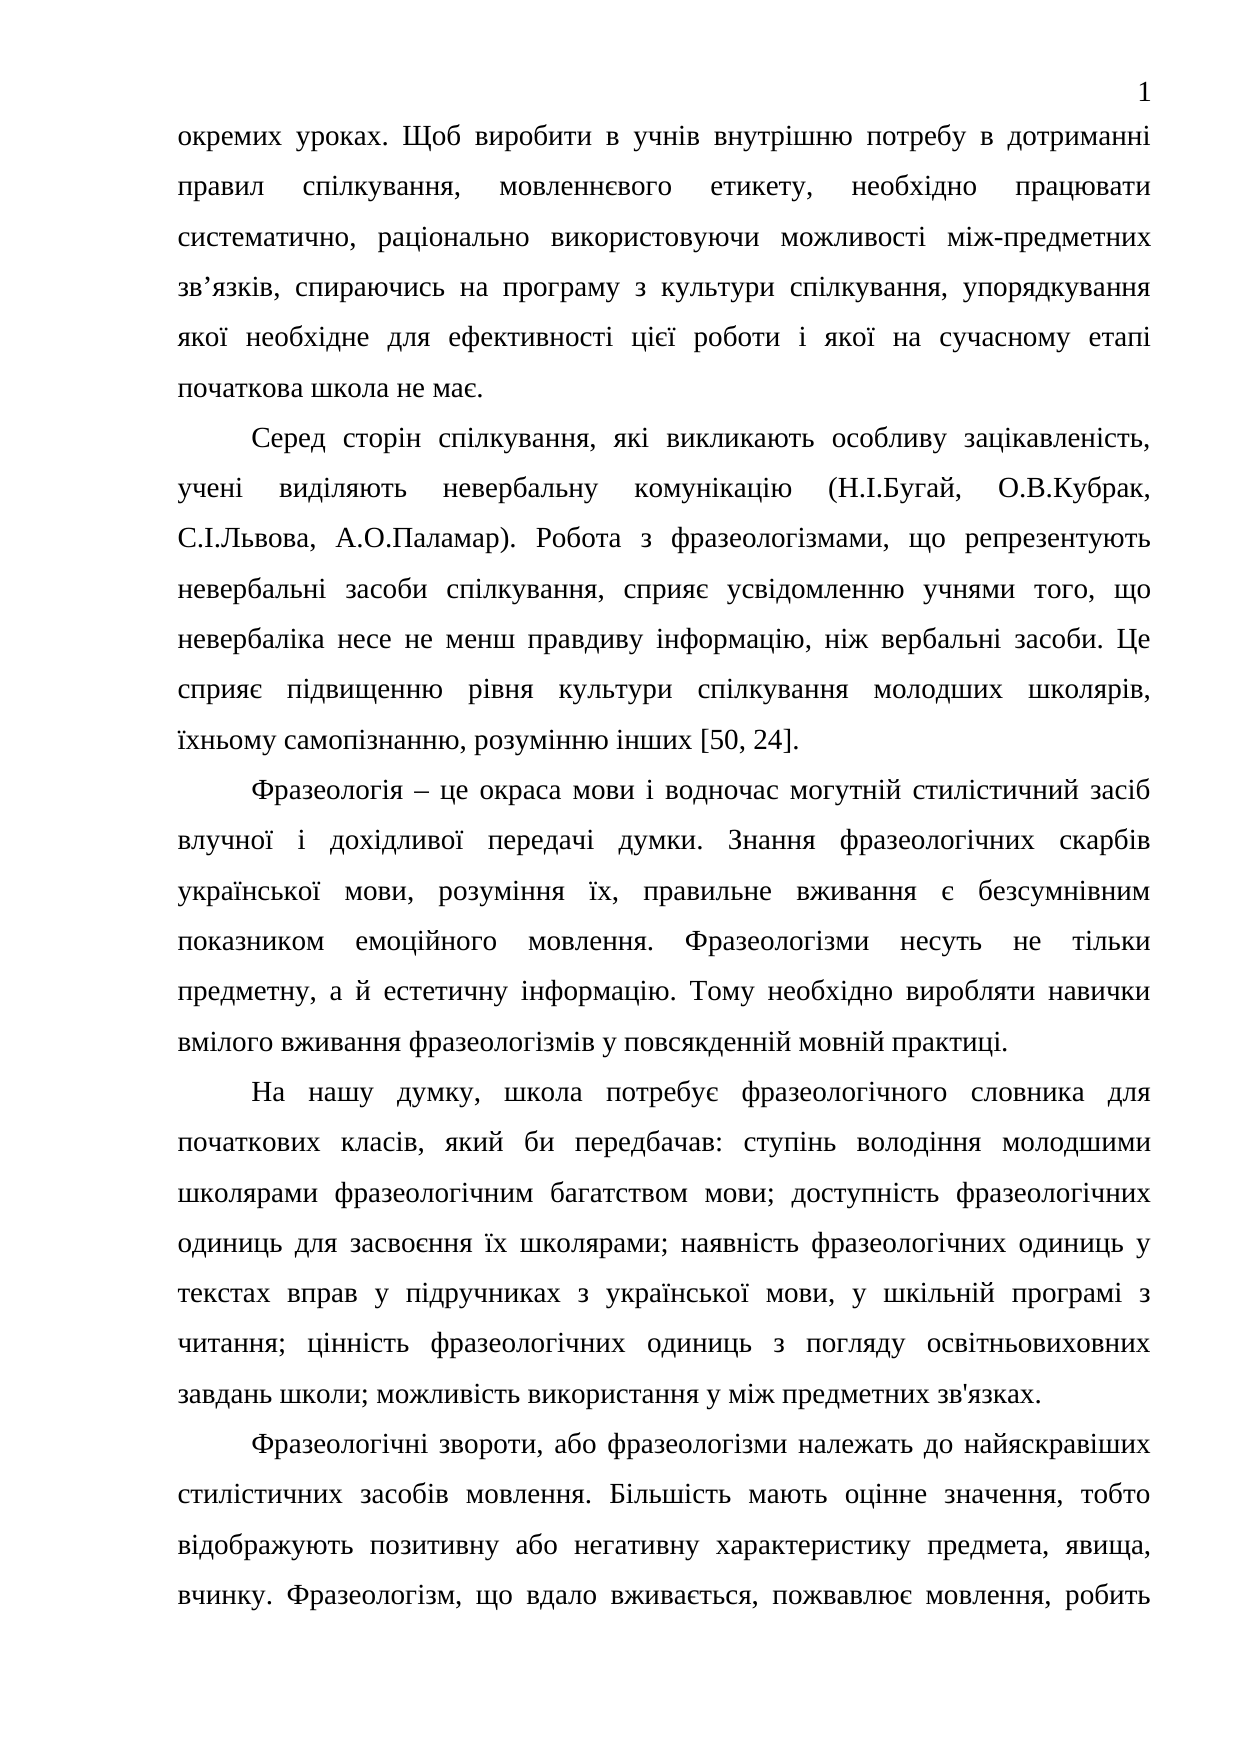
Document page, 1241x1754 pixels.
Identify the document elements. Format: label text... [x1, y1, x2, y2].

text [177, 1426, 1152, 1611]
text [177, 118, 1152, 403]
text Серед сторін спілкування, які викликають особливу зацікавленість, учені виділяють невербальну комунікацію (Н.І.Бугай, О.В.Кубрак, С.І.Львова, А.О.Паламар). Робота з фразеологізмами, що репрезентують невербальні засоби спілкування, сприяє усвідомленню учнями того, що невербаліка несе не менш правдиву інформацію, ніж вербальні засоби. Це сприяє підвищенню рівня культури спілкування молодших школярів, їхньому самопізнанню, розумінню інших [50, 24]. [177, 420, 1152, 755]
text Фразеологія – це окраса мови і водночас могутній стилістичний засіб влучної і дохідливої передачі думки. Знання фразеологічних скарбів української мови, розуміння їх, правильне вживання є безсумнівним показником емоційного мовлення. Фразеологізми несуть не тільки предметну, а й естетичну інформацію. Тому необхідно виробляти навички вмілого вживання фразеологізмів у повсякденній мовній практиці. [177, 772, 1152, 1057]
text На нашу думку, школа потребує фразеологічного словника для початкових класів, який би передбачав: ступінь володіння молодшими школярами фразеологічним багатством мови; доступність фразеологічних одиниць для засвоєння їх школярами; наявність фразеологічних одиниць у текстах вправ у підручниках з української мови, у шкільній програмі з читання; цінність фразеологічних одиниць з погляду освітньовиховних завдань школи; можливість використання у між предметних зв'язках. [177, 1074, 1152, 1409]
